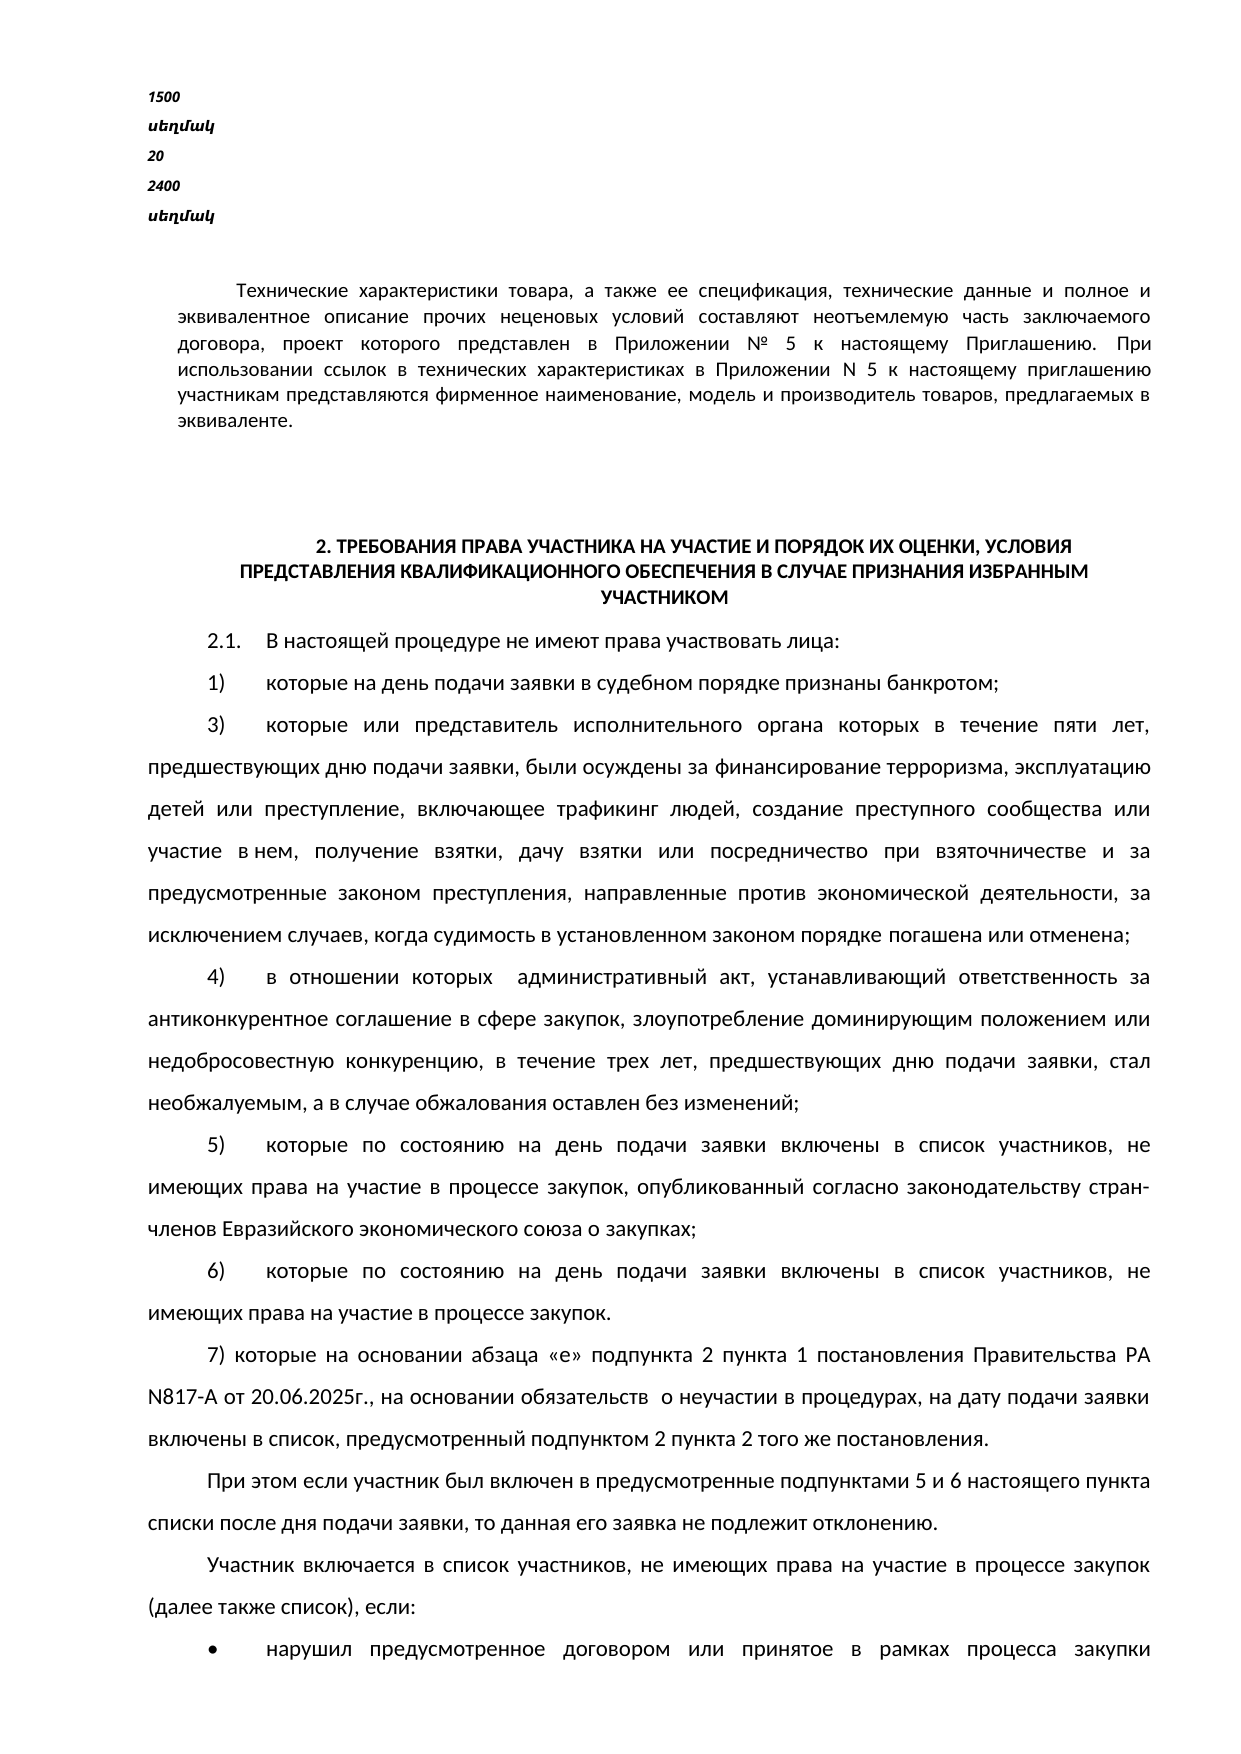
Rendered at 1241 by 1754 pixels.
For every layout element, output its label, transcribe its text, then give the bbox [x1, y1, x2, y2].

text 5) которые по состоянию на день подачи заявки включены в список участников, не имеющих права на участие в процессе закупок, опубликованный согласно законодательству стран-членов Евразийского экономического союза о закупках; [148, 1130, 1152, 1242]
text Технические характеристики товара, а также ее спецификация, технические данные и полное и эквивалентное описание прочих неценовых условий составляют неотъемлемую часть заключаемого договора, проект которого представлен в Приложении № 5 к настоящему Приглашению. При использовании ссылок в технических характеристиках в Приложении N 5 к настоящему приглашению участникам представляются фирменное наименование, модель и производитель товаров, предлагаемых в эквиваленте. [177, 277, 1152, 432]
text 2.1. В настоящей процедуре не имеют права участвовать лица: [148, 626, 1152, 654]
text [148, 1634, 1152, 1662]
text При этом если участник был включен в предусмотренные подпунктами 5 и 6 настоящего пункта списки после дня подачи заявки, то данная его заявка не подлежит отклонению. [148, 1466, 1152, 1536]
text 6) которые по состоянию на день подачи заявки включены в список участников, не имеющих права на участие в процессе закупок. [148, 1256, 1152, 1326]
text 2. ТРЕБОВАНИЯ ПРАВА УЧАСТНИКА НА УЧАСТИЕ И ПОРЯДОК ИХ ОЦЕНКИ, УСЛОВИЯ ПРЕДСТАВЛЕНИЯ КВАЛИФИКАЦИОННОГО ОБЕСПЕЧЕНИЯ В СЛУЧАЕ ПРИЗНАНИЯ ИЗБРАННЫМ УЧАСТНИКОМ [177, 533, 1152, 609]
text 7) которые на основании абзаца «е» подпункта 2 пункта 1 постановления Правительства РА N817-А от 20.06.2025г., на основании обязательств o неучастии в процедурах, на дату подачи заявки включены в список, предусмотренный подпунктом 2 пункта 2 того же постановления. [148, 1340, 1152, 1452]
text 1) которые на день подачи заявки в судебном порядке признаны банкротом; [148, 668, 1152, 696]
text Участник включается в список участников, не имеющих права на участие в процессе закупок (далее также список), если: [148, 1550, 1152, 1620]
text 4) в отношении которых административный акт, устанавливающий ответственность за антиконкурентное соглашение в сфере закупок, злоупотребление доминирующим положением или недобросовестную конкуренцию, в течение трех лет, предшествующих дню подачи заявки, стал необжалуемым, а в случае обжалования оставлен без изменений; [148, 962, 1152, 1116]
text 3) которые или представитель исполнительного органа которых в течение пяти лет, предшествующих дню подачи заявки, были осуждены за финансирование терроризма, эксплуатацию детей или преступление, включающее трафикинг людей, создание преступного сообщества или участие в нем, получение взятки, дачу взятки или посредничество при взяточничестве и за предусмотренные законом преступления, направленные против экономической деятельности, за исключением случаев, когда судимость в установленном законом порядке погашена или отменена; [148, 710, 1152, 948]
